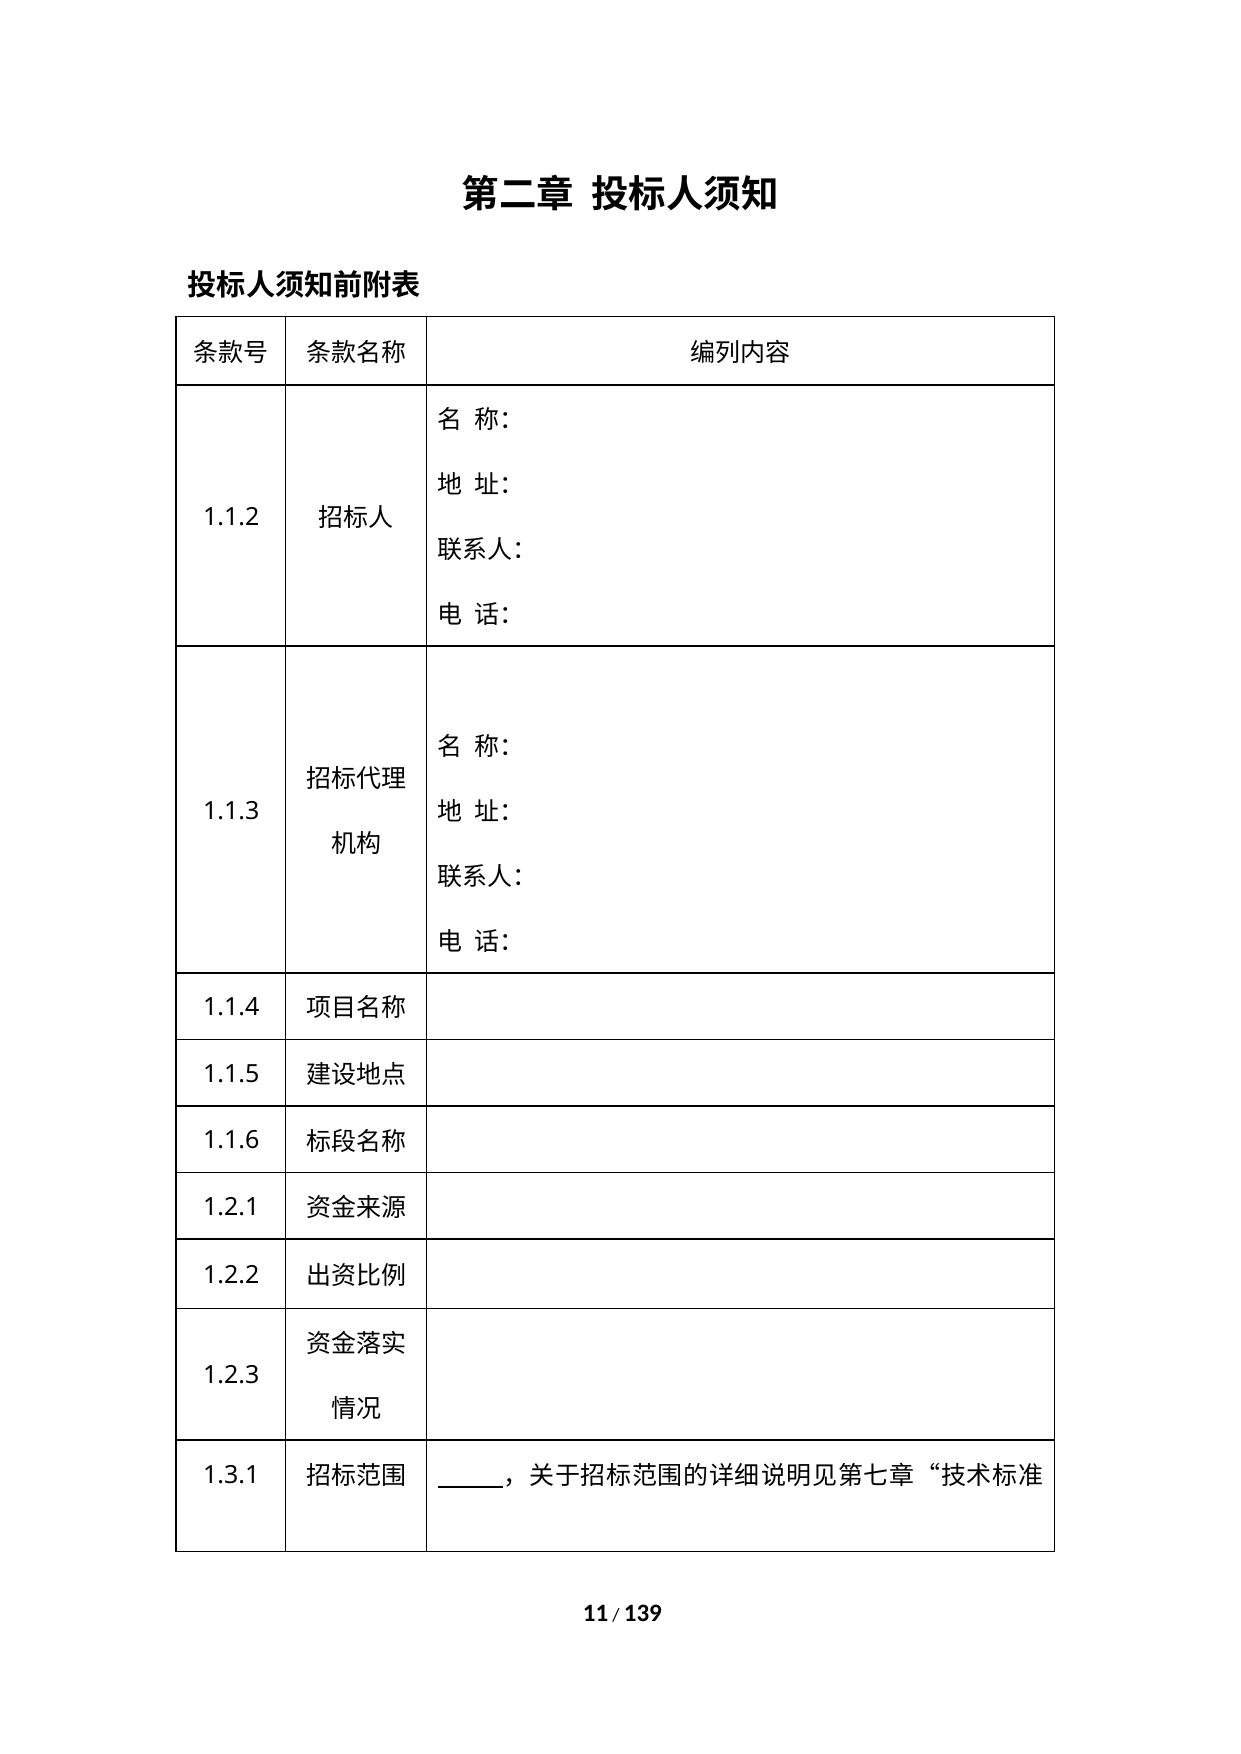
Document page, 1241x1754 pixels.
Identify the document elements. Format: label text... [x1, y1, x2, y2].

table_cell 1.1.2 [177, 386, 285, 645]
table_cell 名 称： 地 址： 联系人： 电 话： [427, 386, 1054, 645]
table_cell [427, 1240, 1054, 1308]
table_cell [427, 1173, 1054, 1238]
table_cell [427, 1107, 1054, 1172]
table_cell 1.3.1 [177, 1441, 285, 1551]
table_cell 1.1.6 [177, 1107, 285, 1172]
table_cell 招标人 [286, 386, 426, 645]
table_cell 1.2.2 [177, 1240, 285, 1308]
table_cell 名 称： 地 址： 联系人： 电 话： [427, 647, 1054, 972]
table_cell 1.1.4 [177, 974, 285, 1038]
table_cell [427, 1309, 1054, 1439]
table_header 条款号 [177, 317, 285, 384]
text 投标人须知前附表 [187, 251, 1053, 316]
table_cell 出资比例 [286, 1240, 426, 1308]
table_cell 1.2.1 [177, 1173, 285, 1238]
text 第二章 投标人须知 [187, 158, 1053, 223]
table_cell 1.1.3 [177, 647, 285, 972]
table_cell 招标代理机构 [286, 647, 426, 972]
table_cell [427, 1441, 1054, 1551]
table_cell 招标范围 [286, 1441, 426, 1551]
table_cell 资金来源 [286, 1173, 426, 1238]
table_cell 标段名称 [286, 1107, 426, 1172]
table_cell 项目名称 [286, 974, 426, 1038]
table_cell 1.2.3 [177, 1309, 285, 1439]
table_cell 1.1.5 [177, 1040, 285, 1105]
table_cell [427, 1040, 1054, 1105]
table_cell [427, 974, 1054, 1038]
table_header 编列内容 [427, 317, 1054, 384]
table_cell 资金落实情况 [286, 1309, 426, 1439]
table_cell 建设地点 [286, 1040, 426, 1105]
table_header 条款名称 [286, 317, 426, 384]
